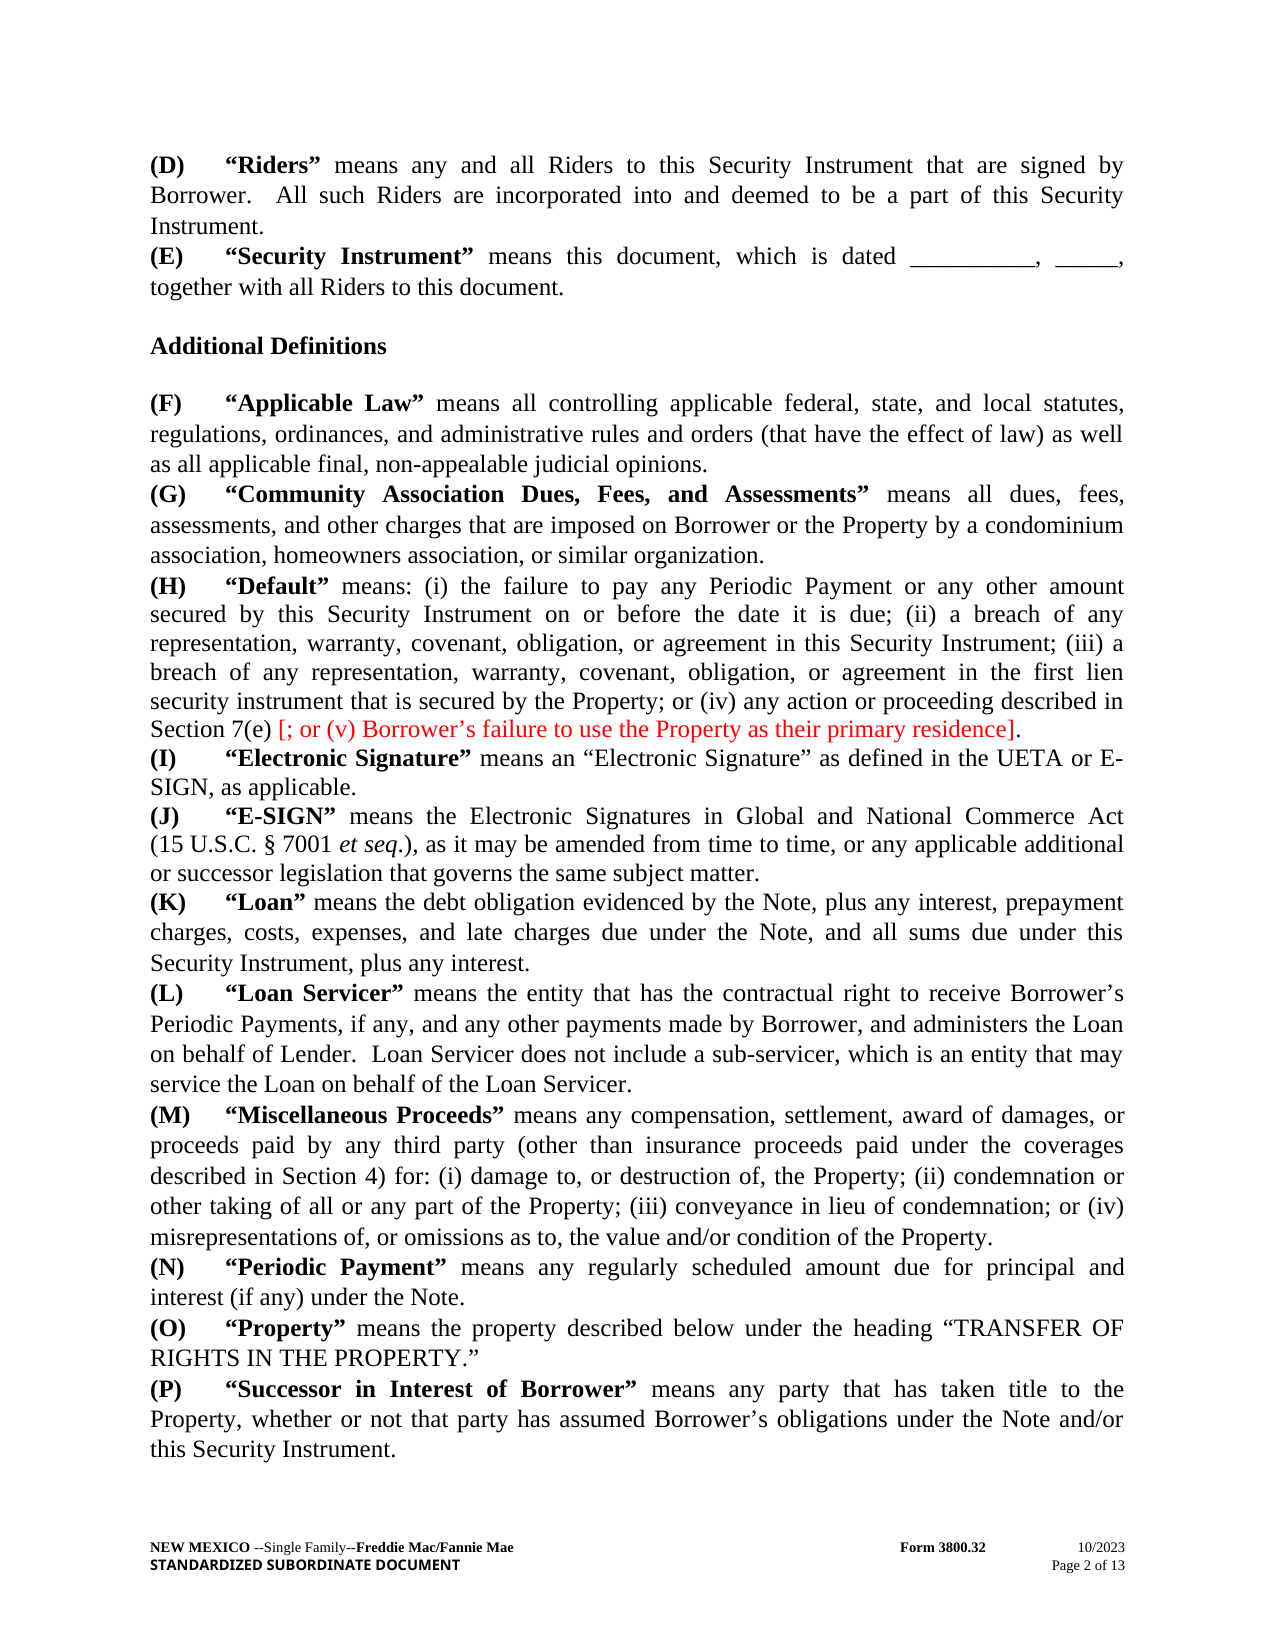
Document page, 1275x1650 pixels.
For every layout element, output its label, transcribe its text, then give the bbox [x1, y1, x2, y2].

text (D) “Riders” means any and all Riders to this Security Instrument that are signed by Borrower. All such Riders are incorporated into and deemed to be a part of this Security Instrument. [150, 150, 1125, 239]
text (G) “Community Association Dues, Fees, and Assessments” means all dues, fees, assessments, and other charges that are imposed on Borrower or the Property by a condominium association, homeowners association, or similar organization. [150, 479, 1125, 569]
text (E) “Security Instrument” means this document, which is dated __________, _____, together with all Riders to this document. [150, 241, 1125, 300]
text (F) “Applicable Law” means all controlling applicable federal, state, and local statutes, regulations, ordinances, and administrative rules and orders (that have the effect of law) as well as all applicable final, non-appealable judicial opinions. [150, 388, 1125, 478]
text (N) “Periodic Payment” means any regularly scheduled amount due for principal and interest (if any) under the Note. [150, 1252, 1125, 1311]
text (H) “Default” means: (i) the failure to pay any Periodic Payment or any other amount secured by this Security Instrument on or before the date it is due; (ii) a breach of any representation, warranty, covenant, obligation, or agreement in this Security Instrument; (iii) a breach of any representation, warranty, covenant, obligation, or agreement in the first lien security instrument that is secured by the Property; or (iv) any action or proceeding described in Section 7(e) [; or (v) Borrower’s failure to use the Property as their primary residence]. [150, 571, 1125, 743]
text (L) “Loan Servicer” means the entity that has the contractual right to receive Borrower’s Periodic Payments, if any, and any other payments made by Borrower, and administers the Loan on behalf of Lender. Loan Servicer does not include a sub-servicer, which is an entity that may service the Loan on behalf of the Loan Servicer. [150, 978, 1125, 1098]
text Additional Definitions [150, 331, 1125, 359]
text (K) “Loan” means the debt obligation evidenced by the Note, plus any interest, prepayment charges, costs, expenses, and late charges due under the Note, and all sums due under this Security Instrument, plus any interest. [150, 887, 1125, 977]
text (I) “Electronic Signature” means an “Electronic Signature” as defined in the UETA or E-SIGN, as applicable. [150, 743, 1125, 801]
text (J) “E-SIGN” means the Electronic Signatures in Global and National Commerce Act (15 U.S.C. § 7001 et seq.), as it may be amended from time to time, or any applicable additional or successor legislation that governs the same subject matter. [150, 801, 1125, 887]
text (O) “Property” means the property described below under the heading “TRANSFER OF RIGHTS IN THE PROPERTY.” [150, 1313, 1125, 1372]
text (P) “Successor in Interest of Borrower” means any party that has taken title to the Property, whether or not that party has assumed Borrower’s obligations under the Note and/or this Security Instrument. [150, 1374, 1125, 1463]
text (M) “Miscellaneous Proceeds” means any compensation, settlement, award of damages, or proceeds paid by any third party (other than insurance proceeds paid under the coverages described in Section 4) for: (i) damage to, or destruction of, the Property; (ii) condemnation or other taking of all or any part of the Property; (iii) conveyance in lieu of condemnation; or (iv) misrepresentations of, or omissions as to, the value and/or condition of the Property. [150, 1100, 1125, 1250]
